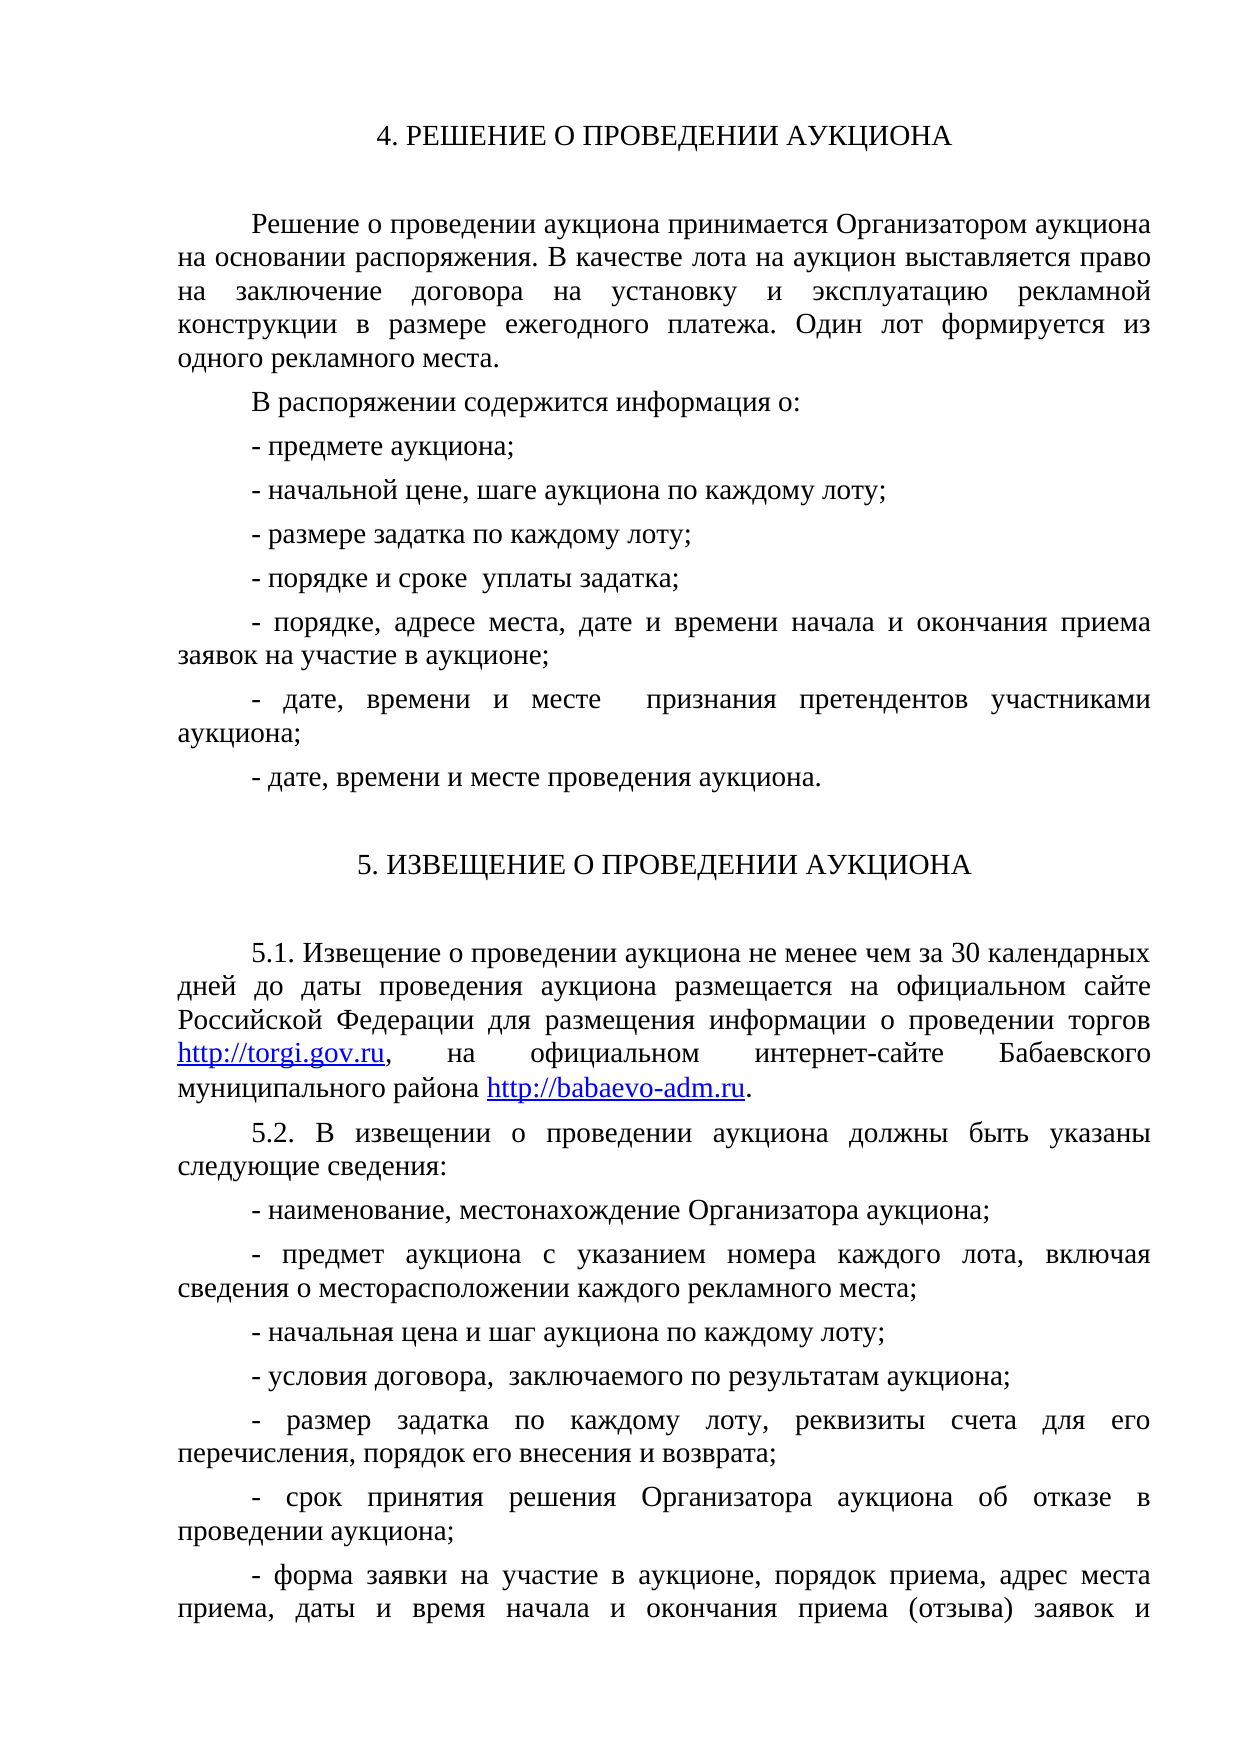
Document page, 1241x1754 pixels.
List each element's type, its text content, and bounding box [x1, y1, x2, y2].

text - предмете аукциона; [177, 428, 1152, 462]
text - порядке и сроке уплаты задатка; [177, 560, 1152, 593]
text - наименование, местонахождение Организатора аукциона; [177, 1192, 1152, 1226]
text - начальная цена и шаг аукциона по каждому лоту; [177, 1314, 1152, 1347]
text В распоряжении содержится информация о: [177, 384, 1152, 418]
text - начальной цене, шаге аукциона по каждому лоту; [177, 472, 1152, 506]
text - дате, времени и месте проведения аукциона. [177, 759, 1152, 792]
text 4. РЕШЕНИЕ О ПРОВЕДЕНИИ АУКЦИОНА [177, 118, 1152, 152]
text - дате, времени и месте признания претендентов участниками аукциона; [177, 681, 1152, 748]
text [177, 1557, 1152, 1624]
text 5.2. В извещении о проведении аукциона должны быть указаны следующие сведения: [177, 1115, 1152, 1182]
text - предмет аукциона с указанием номера каждого лота, включая сведения о месторасположении каждого рекламного места; [177, 1236, 1152, 1303]
text Решение о проведении аукциона принимается Организатором аукциона на основании распоряжения. В качестве лота на аукцион выставляется право на заключение договора на установку и эксплуатацию рекламной конструкции в размере ежегодного платежа. Один лот формируется из одного рекламного места. [177, 206, 1152, 374]
text - срок принятия решения Организатора аукциона об отказе в проведении аукциона; [177, 1479, 1152, 1546]
text 5. ИЗВЕЩЕНИЕ О ПРОВЕДЕНИИ АУКЦИОНА [177, 847, 1152, 880]
text - условия договора, заключаемого по результатам аукциона; [177, 1358, 1152, 1391]
text - порядке, адресе места, дате и времени начала и окончания приема заявок на участие в аукционе; [177, 604, 1152, 671]
text 5.1. Извещение о проведении аукциона не менее чем за 30 календарных дней до даты проведения аукциона размещается на официальном сайте Российской Федерации для размещения информации о проведении торгов httpHYPERLINK "http://torgi.gov.ru/"://HYPERLINK "http://torgi.gov.ru/"torgiHYPERLINK "http://torgi.gov.ru/".HYPERLINK "http://torgi.gov.ru/"govHYPERLINK "http://torgi.gov.ru/".HYPERLINK "http://torgi.gov.ru/"ru, на официальном интернет-сайте Бабаевского муниципального района http://babaevo-adm.ru. [177, 935, 1152, 1104]
text - размере задатка по каждому лоту; [177, 516, 1152, 549]
text - размер задатка по каждому лоту, реквизиты счета для его перечисления, порядок его внесения и возврата; [177, 1402, 1152, 1469]
